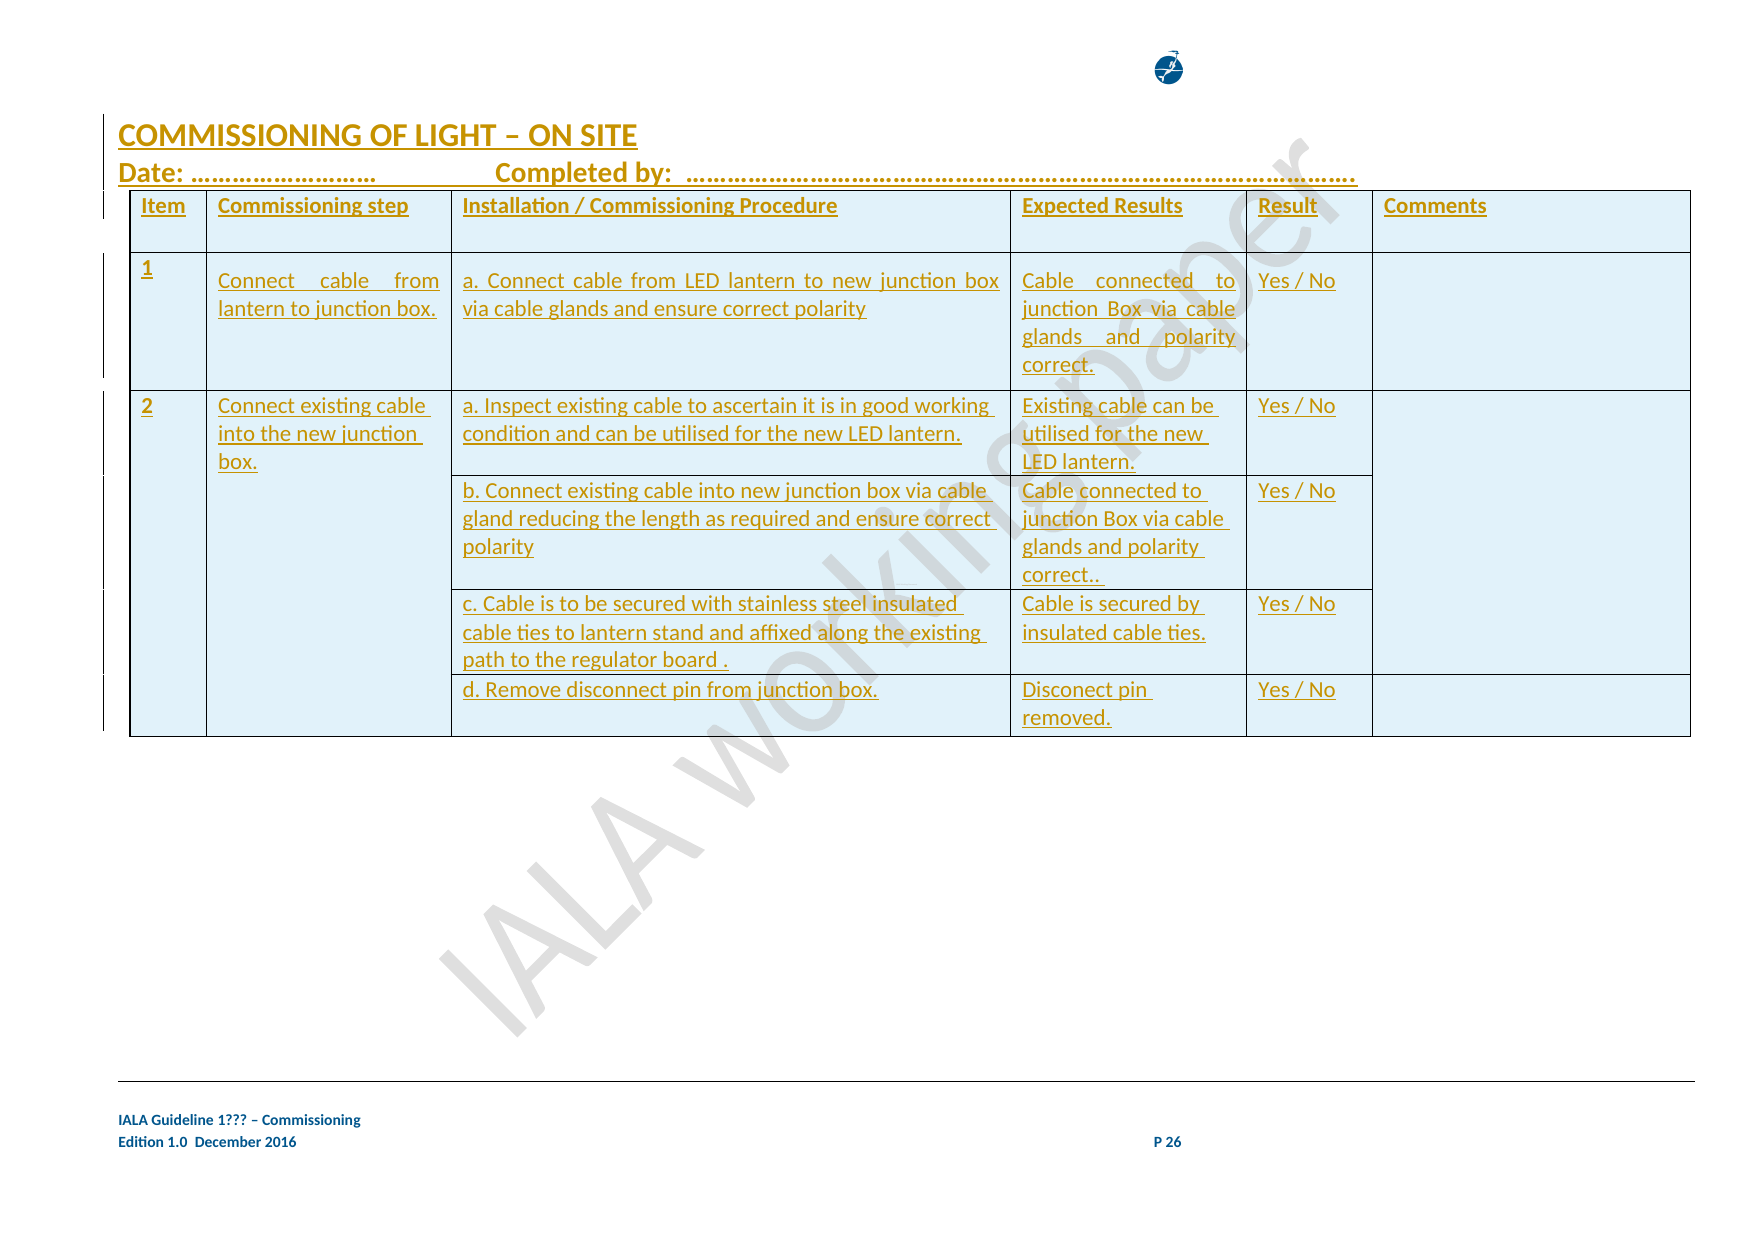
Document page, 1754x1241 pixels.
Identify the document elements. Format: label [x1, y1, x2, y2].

picture [1123, 0, 1242, 119]
